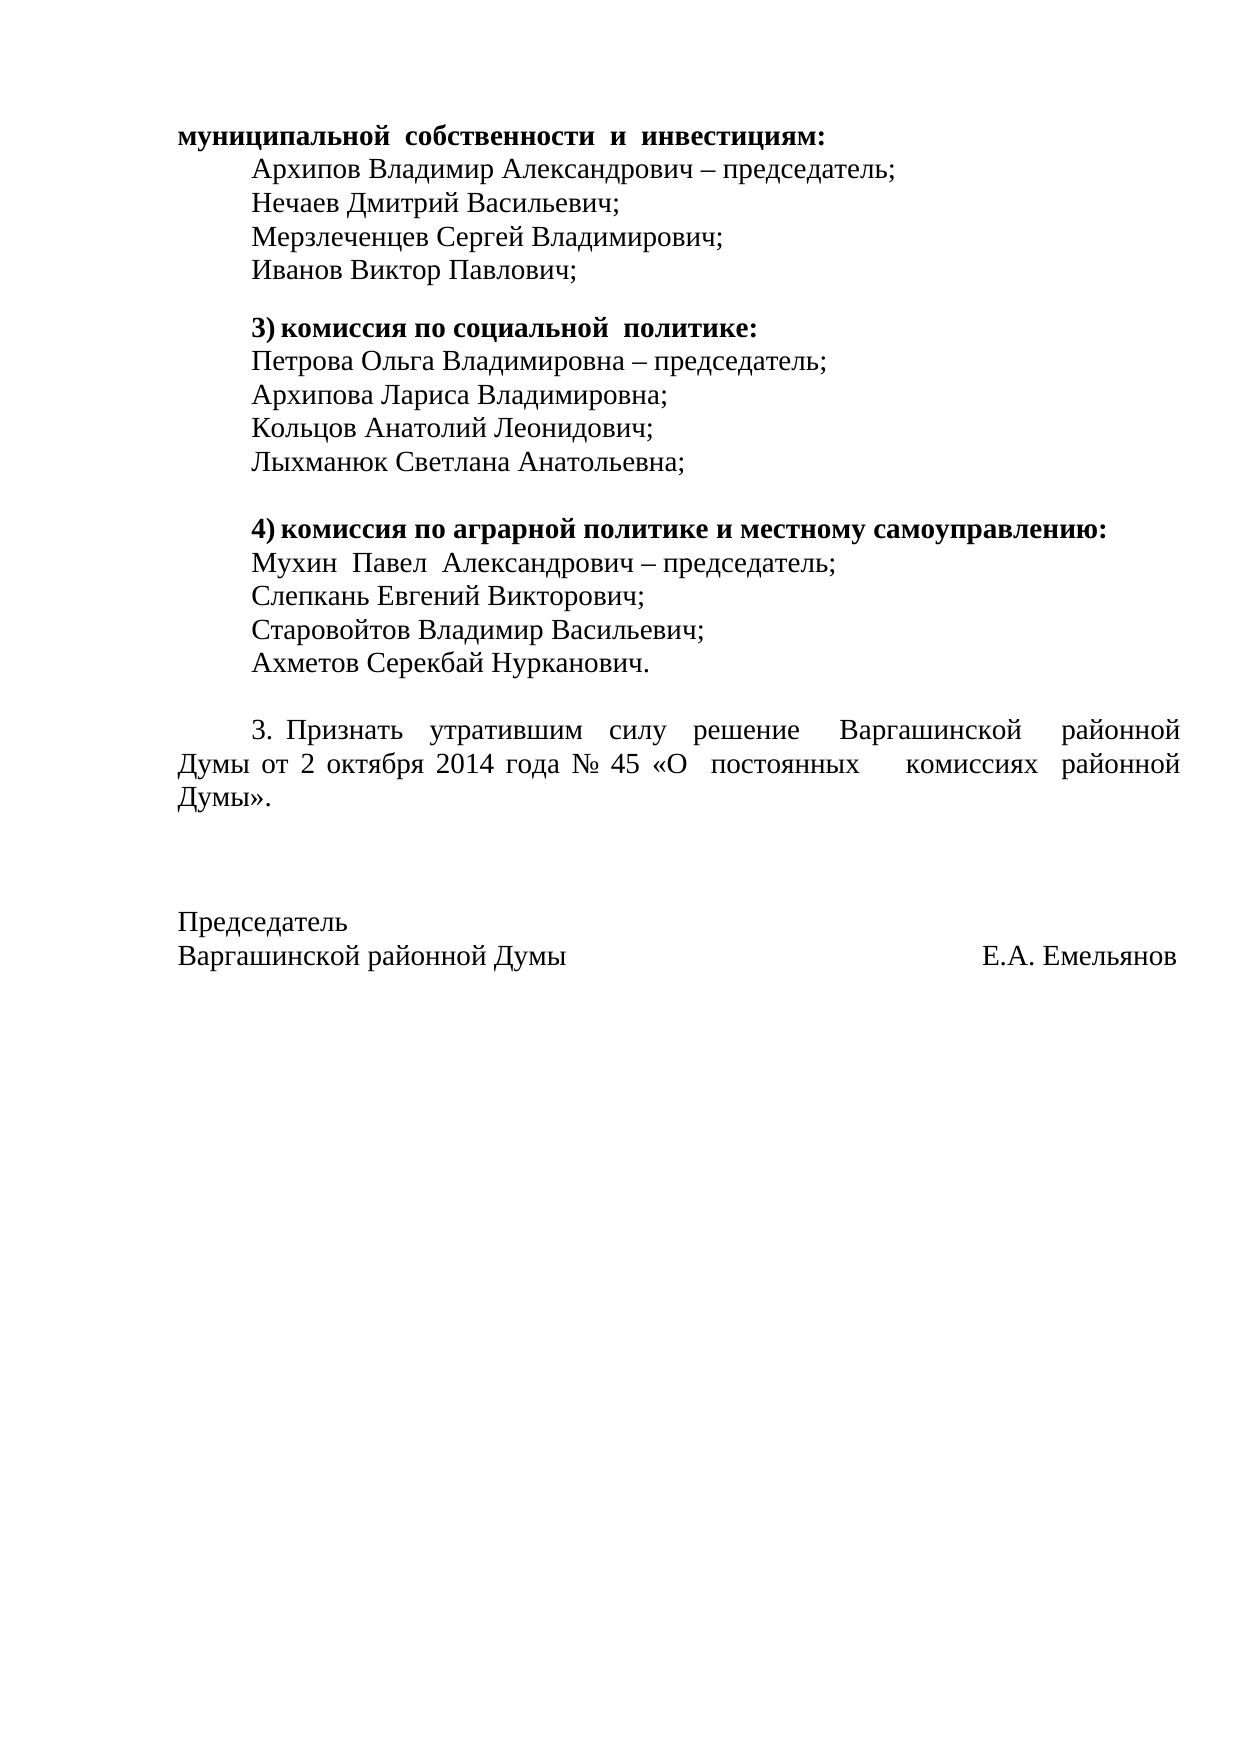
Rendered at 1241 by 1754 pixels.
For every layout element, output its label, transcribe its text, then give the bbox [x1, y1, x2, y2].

list Иванов Виктор Павлович; [207, 252, 1181, 286]
list Ахметов Серекбай Нурканович. [207, 645, 1181, 679]
text Председатель [177, 904, 1181, 938]
text муниципальной собственности и инвестициям: [177, 118, 1181, 152]
text Варгашинской районной Думы Е.А. Емельянов [177, 938, 1181, 971]
list Кольцов Анатолий Леонидович; [207, 411, 1181, 444]
list Мерзлеченцев Сергей Владимирович; [207, 219, 1181, 252]
list Архипов Владимир Александрович – председатель; [207, 152, 1181, 185]
list Лыхманюк Светлана Анатольевна; [207, 444, 1181, 478]
list Мухин Павел Александрович – председатель; [207, 545, 1181, 578]
list комиссия по социальной политике: [177, 310, 1181, 343]
list Старовойтов Владимир Васильевич; [207, 612, 1181, 645]
list Архипова Лариса Владимировна; [207, 377, 1181, 411]
text 3. Признать утратившим силу решение Варгашинской районной Думы от 2 октября 2014 года № 45 «О постоянных комиссиях районной Думы». [177, 712, 1181, 813]
list Петрова Ольга Владимировна – председатель; [207, 343, 1181, 377]
list Слепкань Евгений Викторович; [207, 578, 1181, 612]
list комиссия по аграрной политике и местному самоуправлению: [177, 511, 1181, 545]
list Нечаев Дмитрий Васильевич; [207, 185, 1181, 219]
